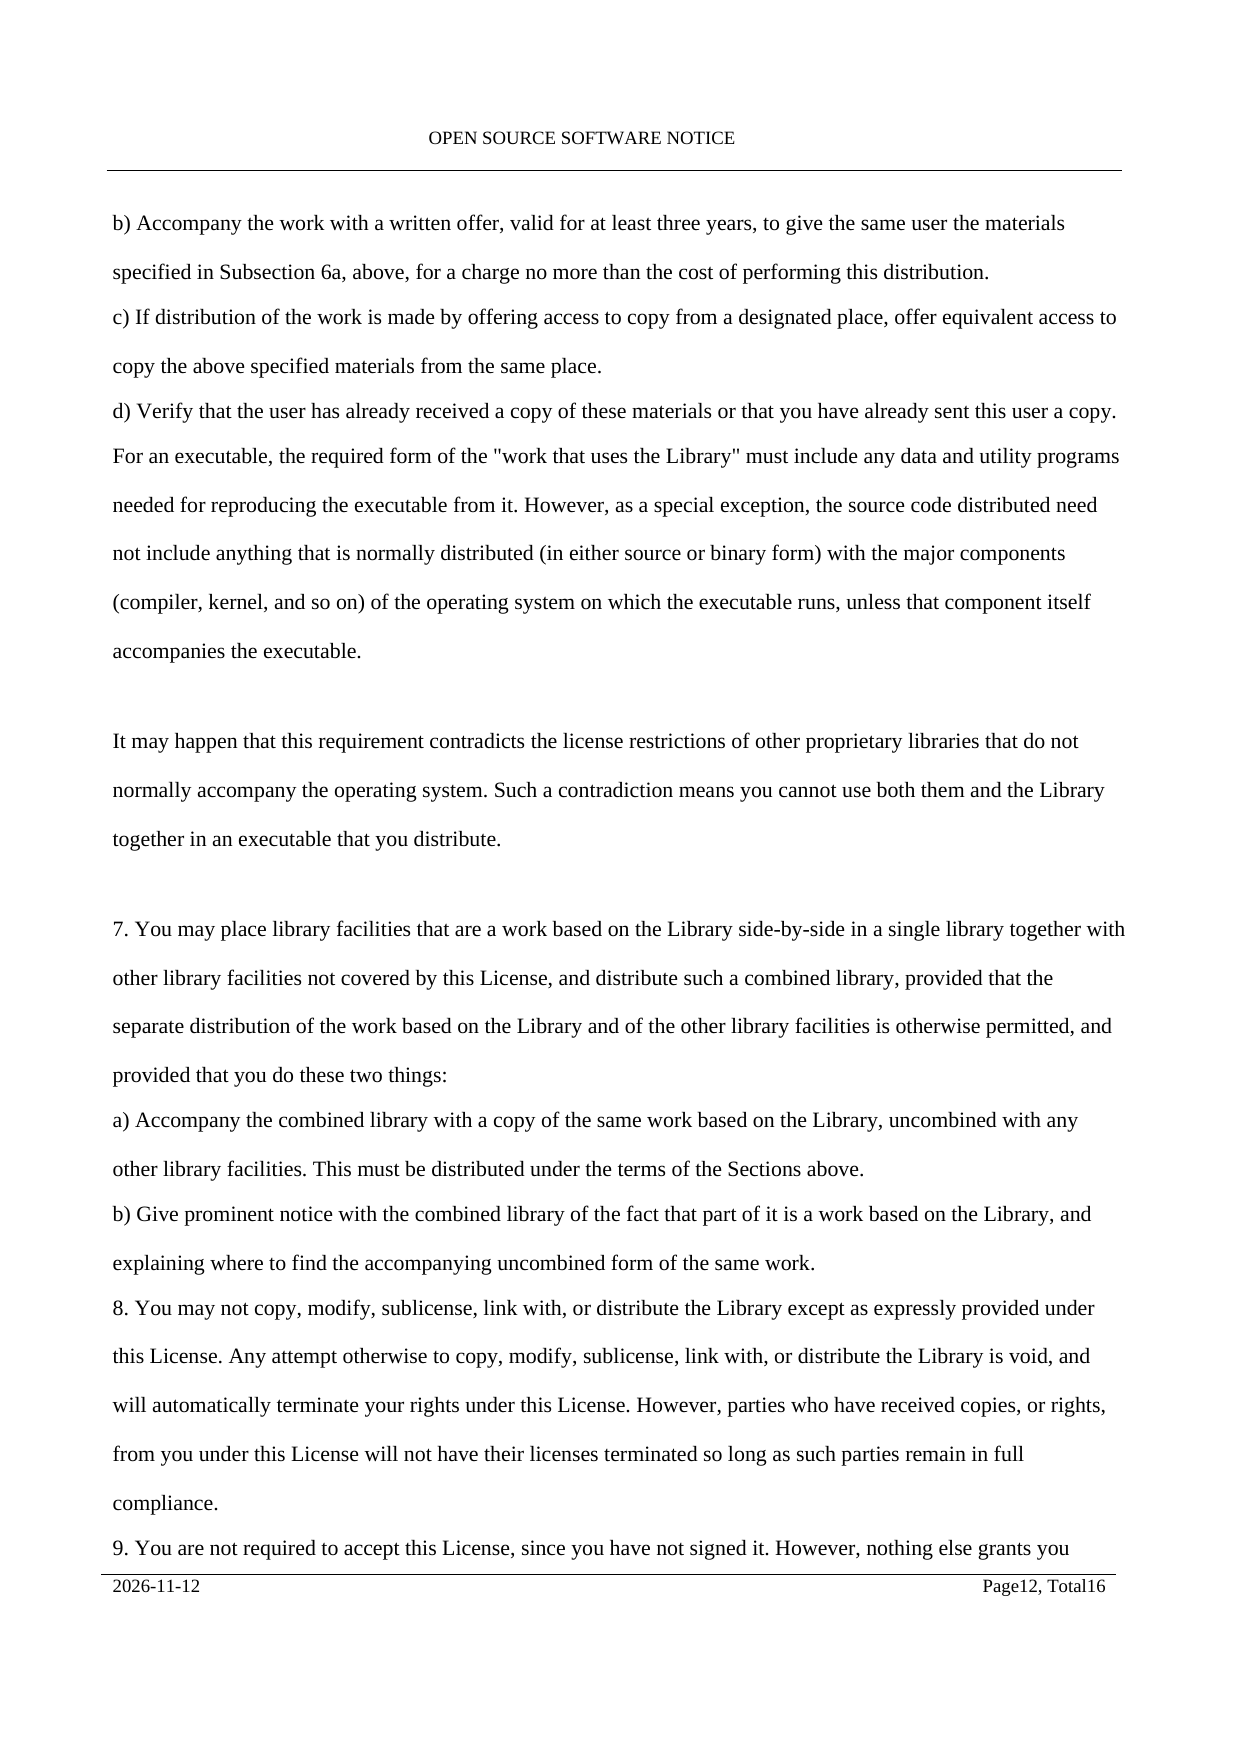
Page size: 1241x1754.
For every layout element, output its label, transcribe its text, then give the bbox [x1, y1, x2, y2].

text 8. You may not copy, modify, sublicense, link with, or distribute the Library except as expressly provided under this License. Any attempt otherwise to copy, modify, sublicense, link with, or distribute the Library is void, and will automatically terminate your rights under this License. However, parties who have received copies, or rights, from you under this License will not have their licenses terminated so long as such parties remain in full compliance. [112, 1291, 1128, 1519]
text For an executable, the required form of the "work that uses the Library" must include any data and utility programs needed for reproducing the executable from it. However, as a special exception, the source code distributed need not include anything that is normally distributed (in either source or binary form) with the major components (compiler, kernel, and so on) of the operating system on which the executable runs, unless that component itself accompanies the executable. [112, 439, 1128, 667]
text d) Verify that the user has already received a copy of these materials or that you have already sent this user a copy. [112, 394, 1128, 427]
text a) Accompany the combined library with a copy of the same work based on the Library, uncombined with any other library facilities. This must be distributed under the terms of the Sections above. [112, 1103, 1128, 1185]
text b) Give prominent notice with the combined library of the fact that part of it is a work based on the Library, and explaining where to find the accompanying uncombined form of the same work. [112, 1197, 1128, 1278]
text 7. You may place library facilities that are a work based on the Library side-by-side in a single library together with other library facilities not covered by this License, and distribute such a combined library, provided that the separate distribution of the work based on the Library and of the other library facilities is otherwise permitted, and provided that you do these two things: [112, 912, 1128, 1091]
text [112, 1531, 1128, 1564]
text b) Accompany the work with a written offer, valid for at least three years, to give the same user the materials specified in Subsection 6a, above, for a charge no more than the cost of performing this distribution. [112, 206, 1128, 288]
text It may happen that this requirement contradicts the license restrictions of other proprietary libraries that do not normally accompany the operating system. Such a contradiction means you cannot use both them and the Library together in an executable that you distribute. [112, 724, 1128, 854]
text c) If distribution of the work is made by offering access to copy from a designated place, offer equivalent access to copy the above specified materials from the same place. [112, 300, 1128, 381]
